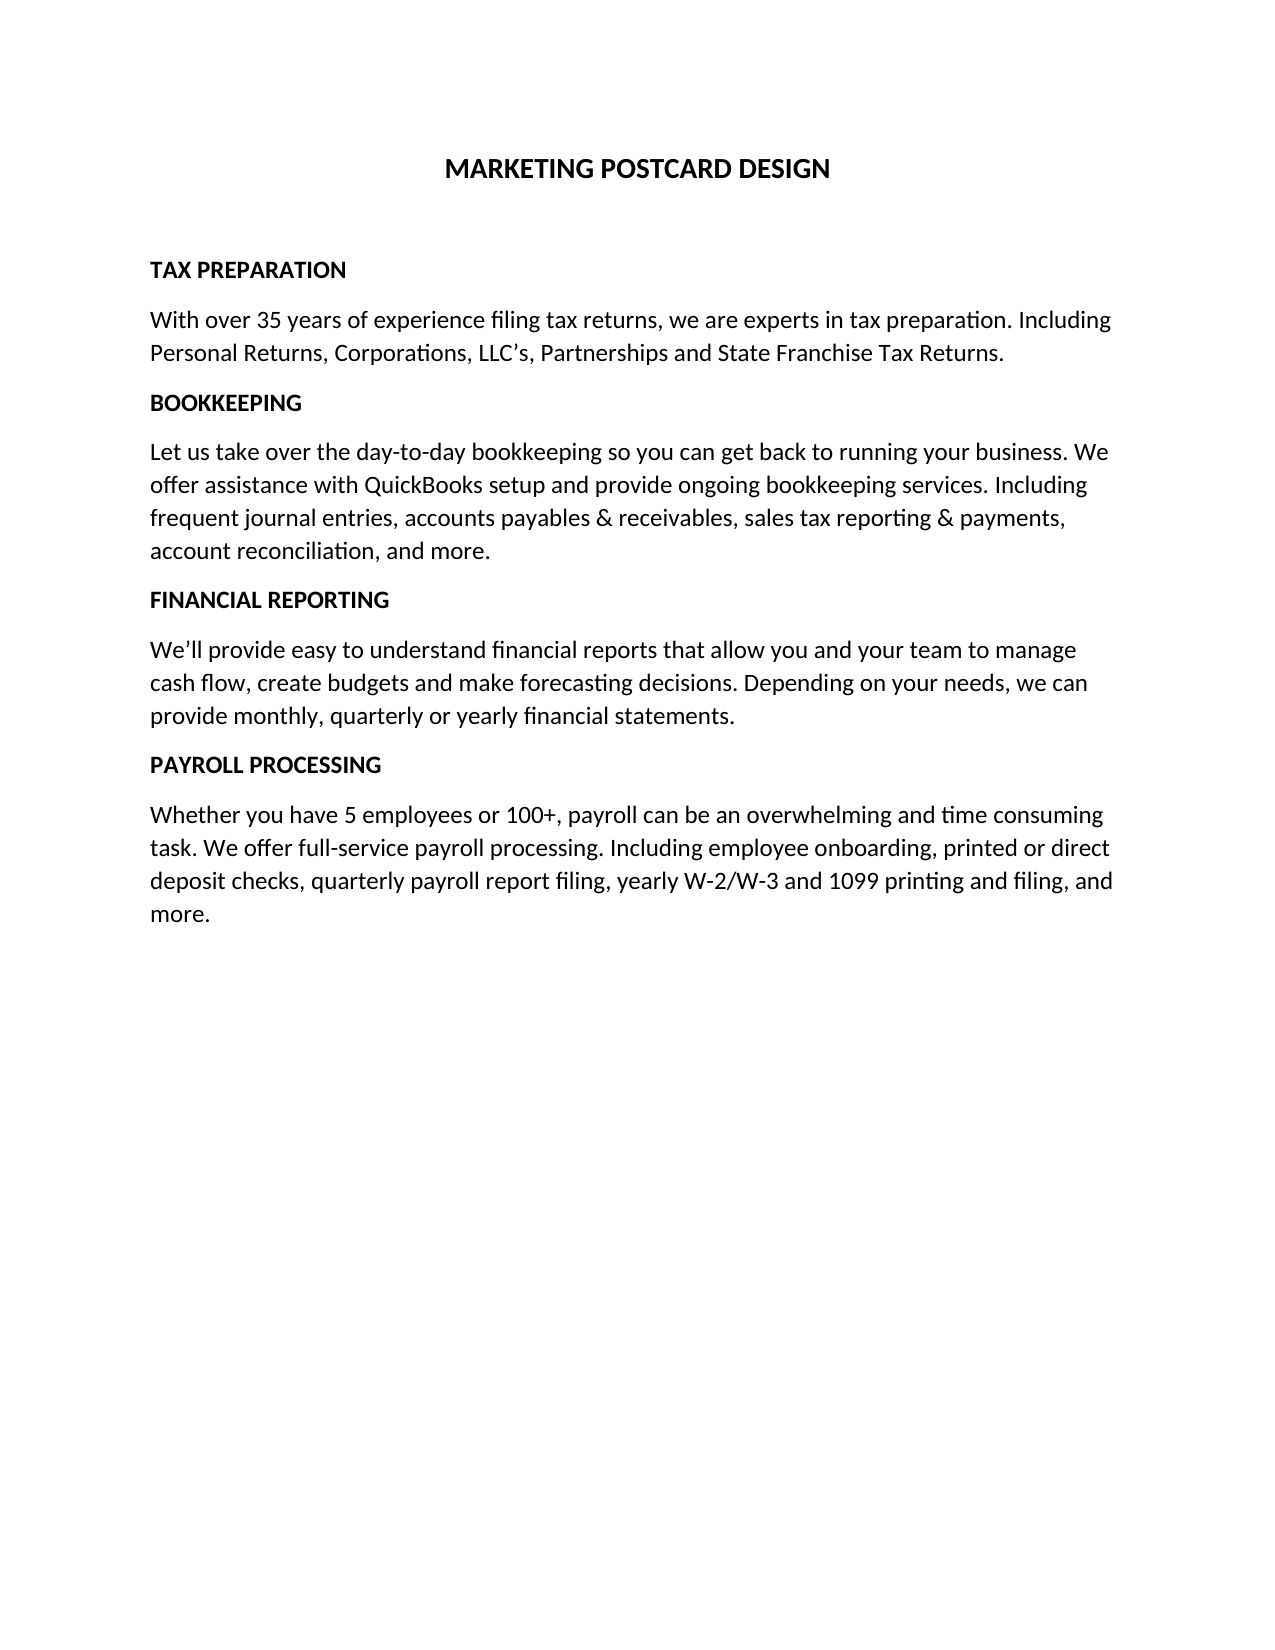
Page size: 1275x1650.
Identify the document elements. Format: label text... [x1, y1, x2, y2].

text BOOKKEEPING [150, 387, 1125, 417]
text TAX PREPARATION [150, 255, 1125, 285]
text PAYROLL PROCESSING [150, 750, 1125, 780]
text FINANCIAL REPORTING [150, 585, 1125, 615]
text Let us take over the day-to-day bookkeeping so you can get back to running your business. We offer assistance with QuickBooks setup and provide ongoing bookkeeping services. Including frequent journal entries, accounts payables & receivables, sales tax reporting & payments, account reconciliation, and more. [150, 436, 1125, 566]
text We’ll provide easy to understand financial reports that allow you and your team to manage cash flow, create budgets and make forecasting decisions. Depending on your needs, we can provide monthly, quarterly or yearly financial statements. [150, 634, 1125, 731]
text Whether you have 5 employees or 100+, payroll can be an overwhelming and time consuming task. We offer full-service payroll processing. Including employee onboarding, printed or direct deposit checks, quarterly payroll report filing, yearly W-2/W-3 and 1099 printing and filing, and more. [150, 799, 1125, 928]
text With over 35 years of experience filing tax returns, we are experts in tax preparation. Including Personal Returns, Corporations, LLC’s, Partnerships and State Franchise Tax Returns. [150, 304, 1125, 368]
text MARKETING POSTCARD DESIGN [150, 150, 1125, 186]
